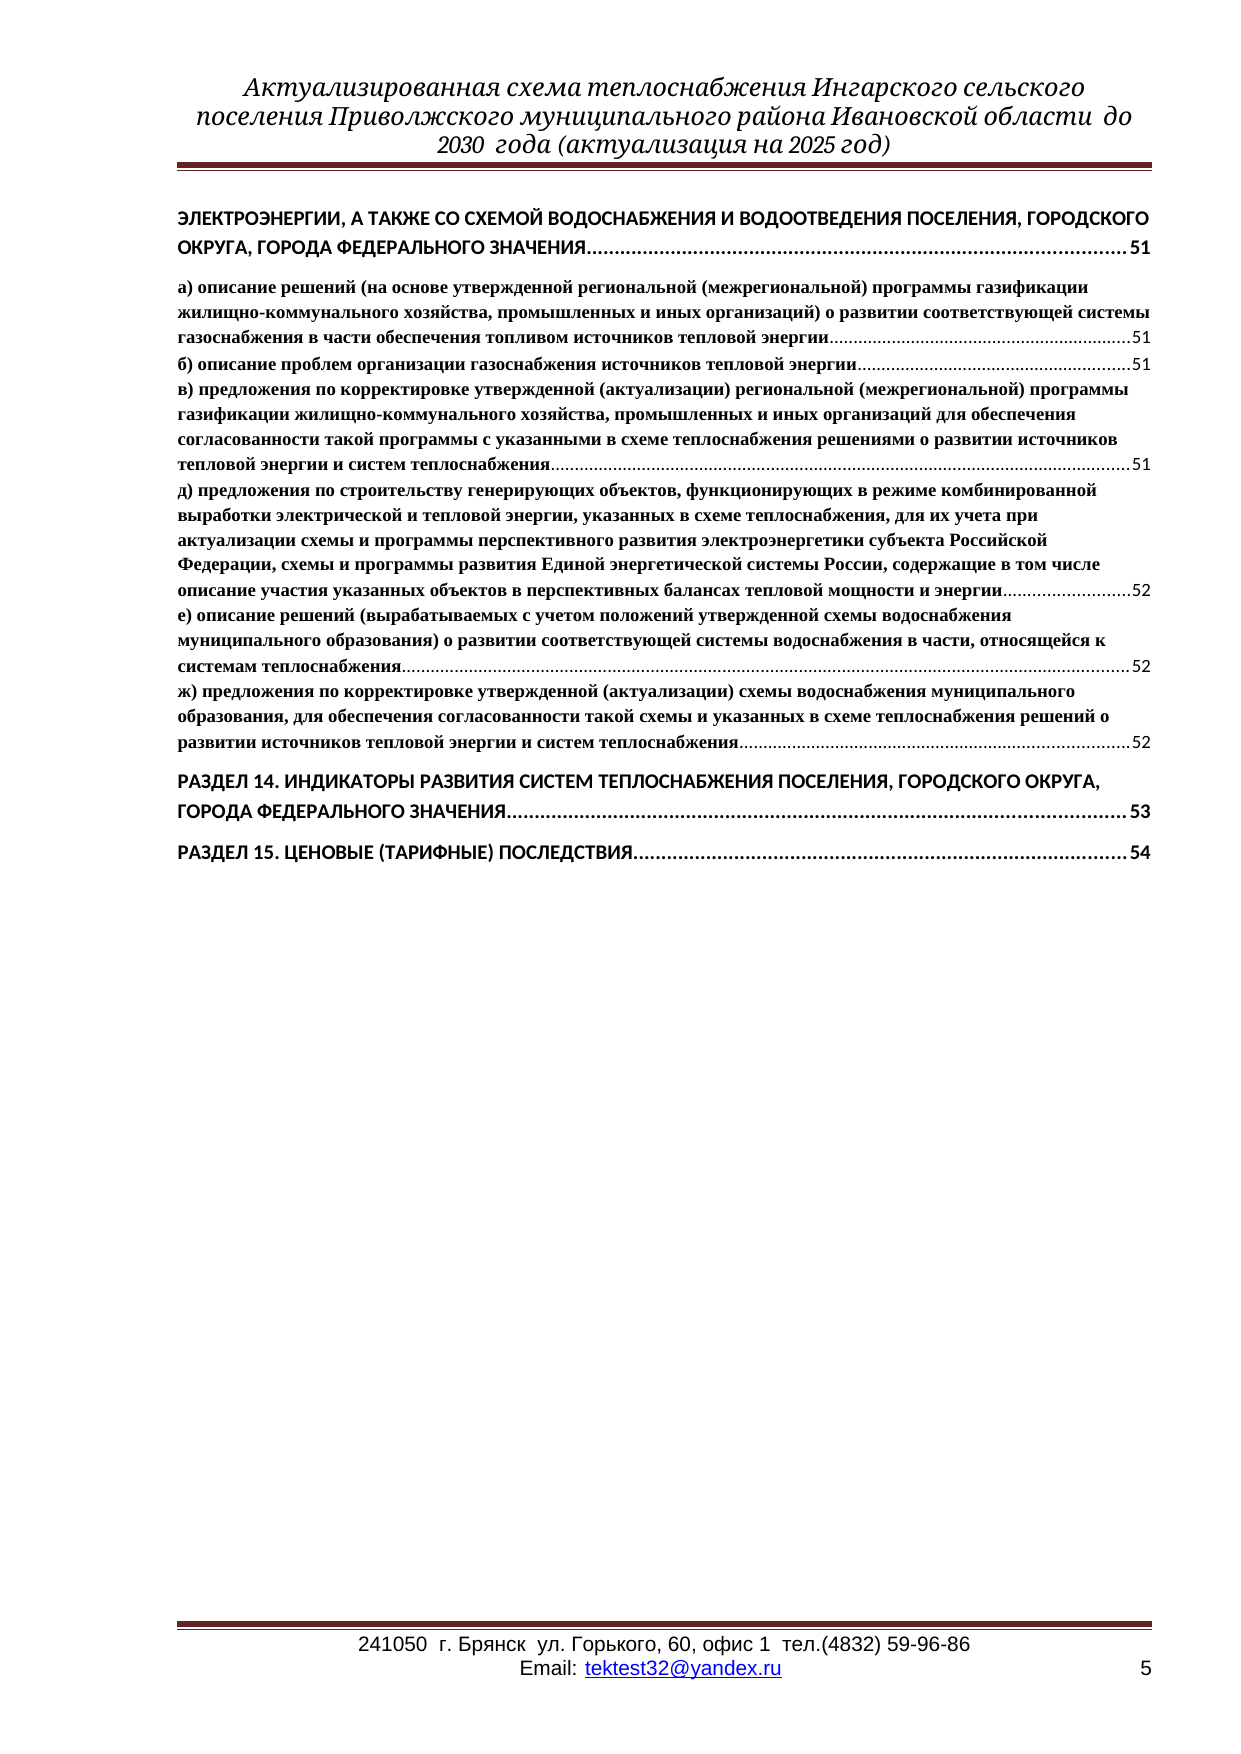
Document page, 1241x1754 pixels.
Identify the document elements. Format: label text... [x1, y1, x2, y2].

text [177, 205, 1152, 259]
text б) описание проблем организации газоснабжения источников тепловой энергии 51 [177, 352, 1152, 375]
text в) предложения по корректировке утвержденной (актуализации) региональной (межрегиональной) программы газификации жилищно-коммунального хозяйства, промышленных и иных организаций для обеспечения согласованности такой программы с указанными в схеме теплоснабжения решениями о развитии источников тепловой энергии и систем теплоснабжения 51 [177, 378, 1152, 475]
text е) описание решений (вырабатываемых с учетом положений утвержденной схемы водоснабжения муниципального образования) о развитии соответствующей системы водоснабжения в части, относящейся к системам теплоснабжения 52 [177, 604, 1152, 677]
text а) описание решений (на основе утвержденной региональной (межрегиональной) программы газификации жилищно-коммунального хозяйства, промышленных и иных организаций) о развитии соответствующей системы газоснабжения в части обеспечения топливом источников тепловой энергии 51 [177, 276, 1152, 348]
text РАЗДЕЛ 14. ИНДИКАТОРЫ РАЗВИТИЯ СИСТЕМ ТЕПЛОСНАБЖЕНИЯ ПОСЕЛЕНИЯ, ГОРОДСКОГО ОКРУГА, ГОРОДА ФЕДЕРАЛЬНОГО ЗНАЧЕНИЯ 53 [177, 769, 1152, 823]
text РАЗДЕЛ 15. ЦЕНОВЫЕ (ТАРИФНЫЕ) ПОСЛЕДСТВИЯ 54 [177, 839, 1152, 865]
text д) предложения по строительству генерирующих объектов, функционирующих в режиме комбинированной выработки электрической и тепловой энергии, указанных в схеме теплоснабжения, для их учета при актуализации схемы и программы перспективного развития электроэнергетики субъекта Российской Федерации, схемы и программы развития Единой энергетической системы России, содержащие в том числе описание участия указанных объектов в перспективных балансах тепловой мощности и энергии 52 [177, 479, 1152, 601]
text ж) предложения по корректировке утвержденной (актуализации) схемы водоснабжения муниципального образования, для обеспечения согласованности такой схемы и указанных в схеме теплоснабжения решений о развитии источников тепловой энергии и систем теплоснабжения 52 [177, 680, 1152, 753]
